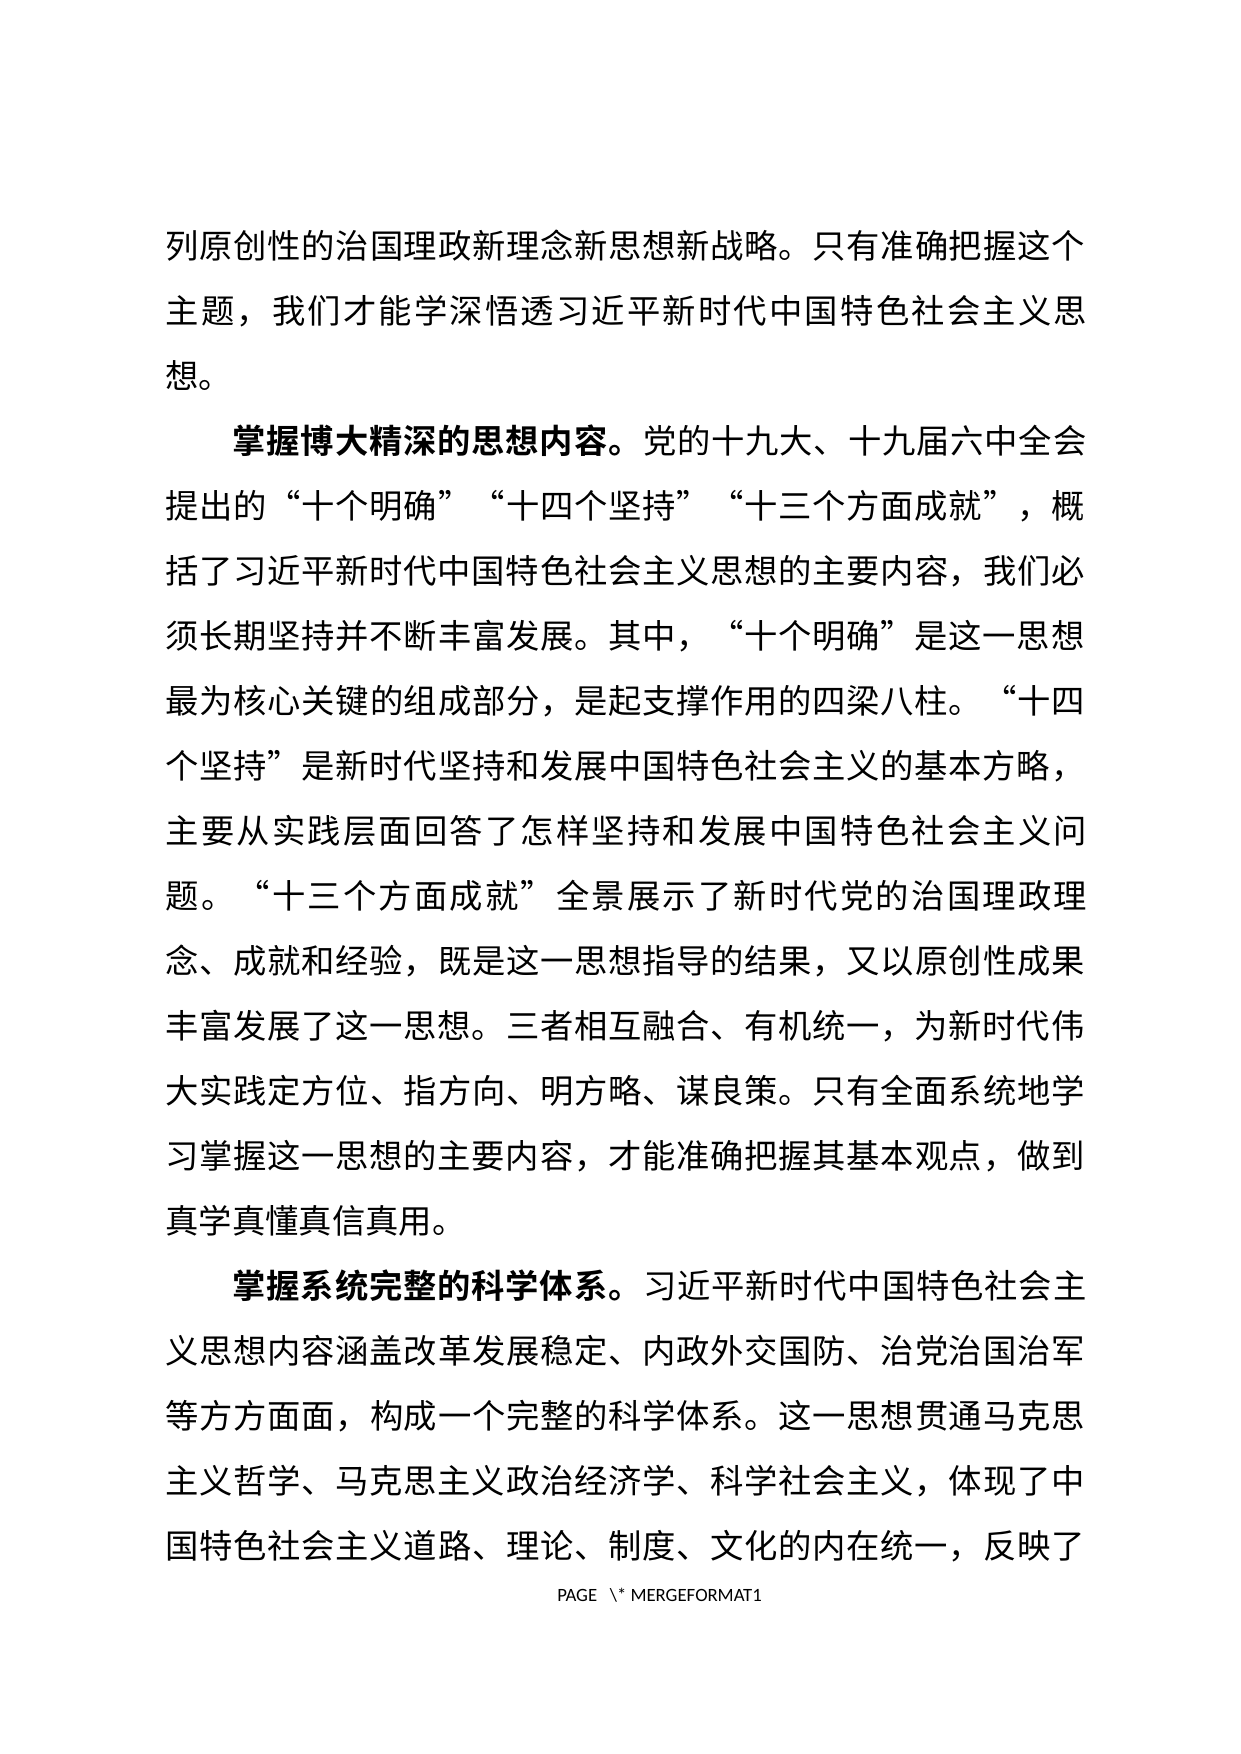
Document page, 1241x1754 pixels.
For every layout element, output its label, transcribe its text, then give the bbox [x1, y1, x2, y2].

text 掌握博大精深的思想内容。党的十九大、十九届六中全会提出的“十个明确”“十四个坚持”“十三个方面成就”，概括了习近平新时代中国特色社会主义思想的主要内容，我们必须长期坚持并不断丰富发展。其中，“十个明确”是这一思想最为核心关键的组成部分，是起支撑作用的四梁八柱。“十四个坚持”是新时代坚持和发展中国特色社会主义的基本方略，主要从实践层面回答了怎样坚持和发展中国特色社会主义问题。“十三个方面成就”全景展示了新时代党的治国理政理念、成就和经验，既是这一思想指导的结果，又以原创性成果丰富发展了这一思想。三者相互融合、有机统一，为新时代伟大实践定方位、指方向、明方略、谋良策。只有全面系统地学习掌握这一思想的主要内容，才能准确把握其基本观点，做到真学真懂真信真用。 [165, 407, 1087, 1252]
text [165, 1252, 1087, 1577]
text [165, 212, 1087, 407]
